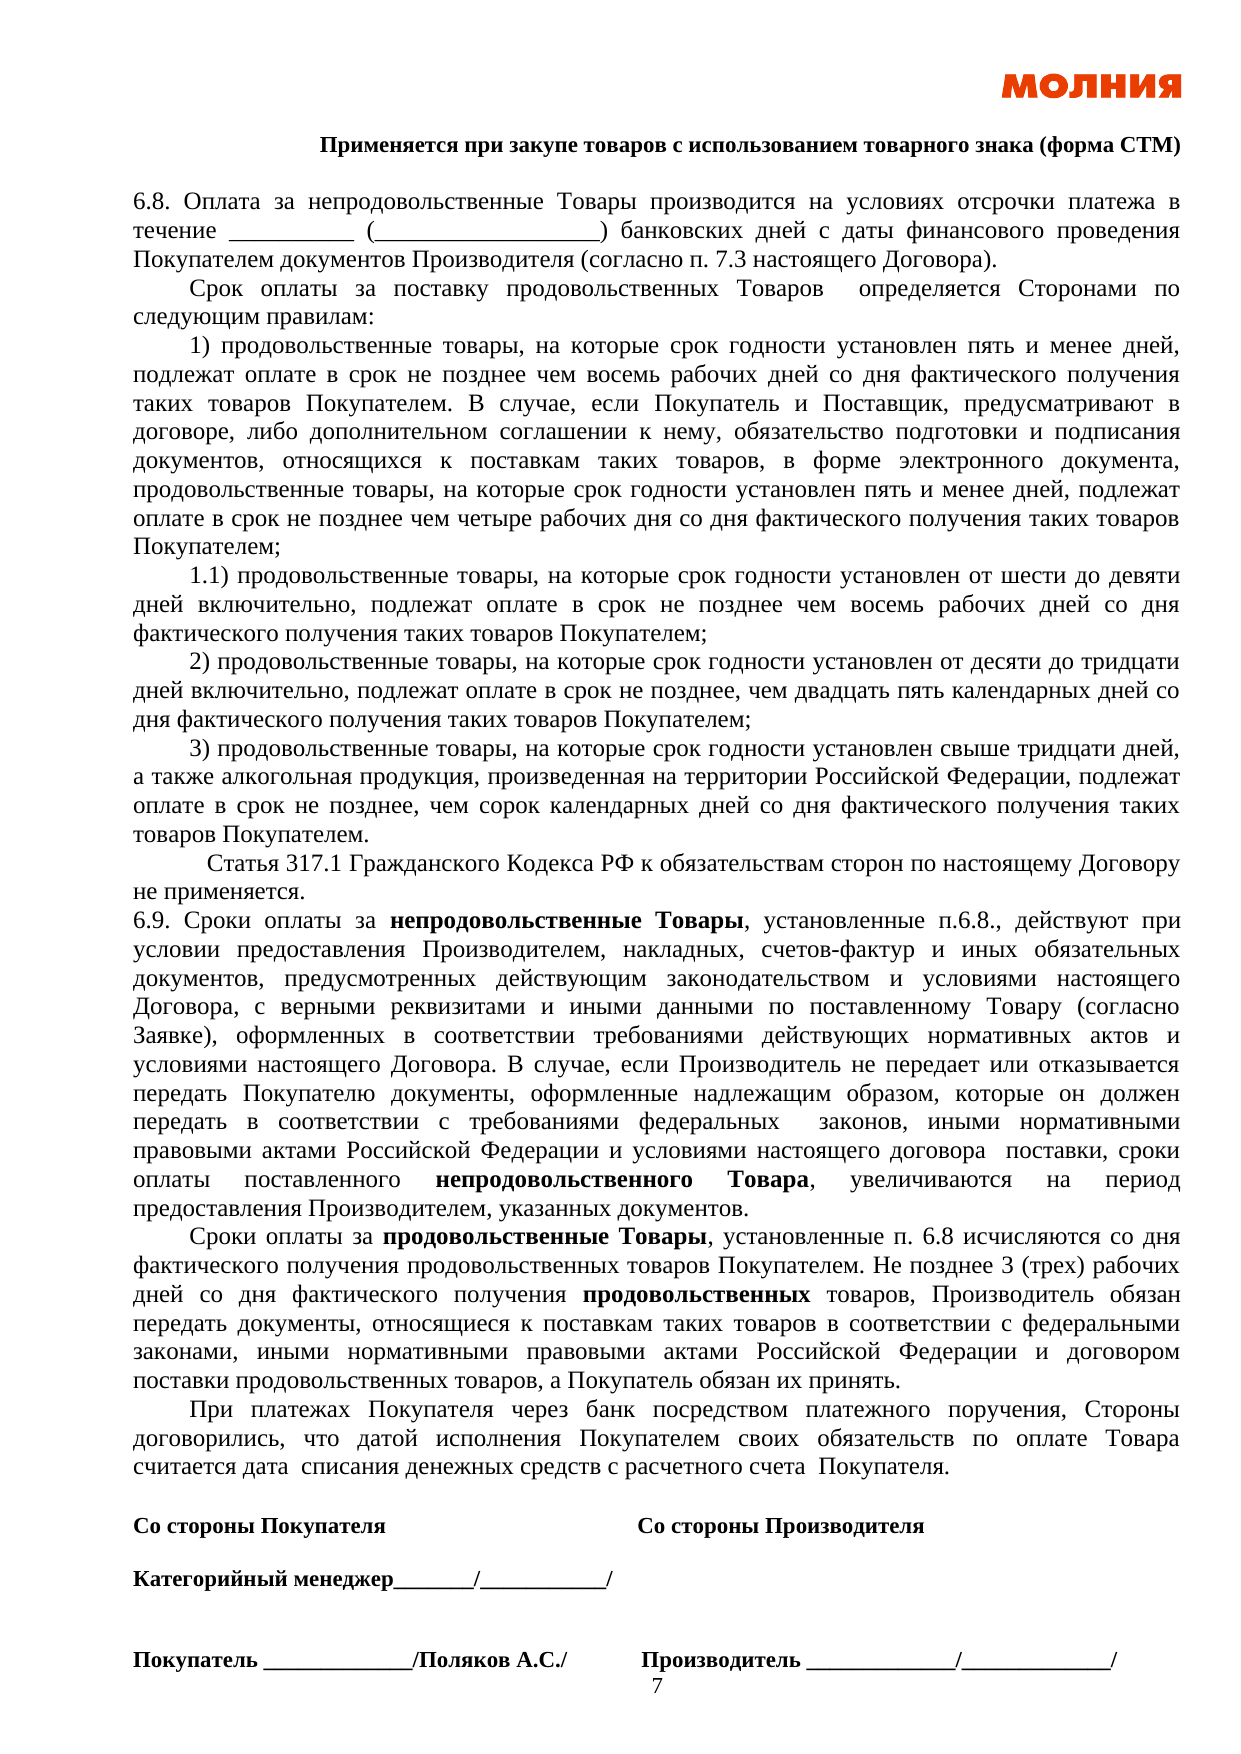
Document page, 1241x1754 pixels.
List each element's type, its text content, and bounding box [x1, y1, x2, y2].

text Сроки оплаты за продовольственные Товары, установленные п. 6.8 исчисляются со дня фактического получения продовольственных товаров Покупателем. Не позднее 3 (трех) рабочих дней со дня фактического получения продовольственных товаров, Производитель обязан передать документы, относящиеся к поставкам таких товаров в соответствии с федеральными законами, иными нормативными правовыми актами Российской Федерации и договором поставки продовольственных товаров, а Покупатель обязан их принять. [133, 1221, 1181, 1394]
text Статья 317.1 Гражданского Кодекса РФ к обязательствам сторон по настоящему Договору не применяется. [133, 848, 1181, 905]
text 6.8. Оплата за непродовольственные Товары производится на условиях отсрочки платежа в течение __________ (__________________) банковских дней с даты финансового проведения Покупателем документов Производителя (согласно п. 7.3 настоящего Договора). [133, 186, 1181, 273]
text При платежах Покупателя через банк посредством платежного поручения, Стороны договорились, что датой исполнения Покупателем своих обязательств по оплате Товара считается дата списания денежных средств с расчетного счета Покупателя. [133, 1394, 1181, 1480]
text 3) продовольственные товары, на которые срок годности установлен свыше тридцати дней, а также алкогольная продукция, произведенная на территории Российской Федерации, подлежат оплате в срок не позднее, чем сорок календарных дней со дня фактического получения таких товаров Покупателем. [133, 733, 1181, 848]
text 1) продовольственные товары, на которые срок годности установлен пять и менее дней, подлежат оплате в срок не позднее чем восемь рабочих дней со дня фактического получения таких товаров Покупателем. В случае, если Покупатель и Поставщик, предусматривают в договоре, либо дополнительном соглашении к нему, обязательство подготовки и подписания документов, относящихся к поставкам таких товаров, в форме электронного документа, продовольственные товары, на которые срок годности установлен пять и менее дней, подлежат оплате в срок не позднее чем четыре рабочих дня со дня фактического получения таких товаров Покупателем; [133, 330, 1181, 560]
text 2) продовольственные товары, на которые срок годности установлен от десяти до тридцати дней включительно, подлежат оплате в срок не позднее, чем двадцать пять календарных дней со дня фактического получения таких товаров Покупателем; [133, 646, 1181, 733]
text 1.1) продовольственные товары, на которые срок годности установлен от шести до девяти дней включительно, подлежат оплате в срок не позднее чем восемь рабочих дней со дня фактического получения таких товаров Покупателем; [133, 560, 1181, 646]
text 6.9. Сроки оплаты за непродовольственные Товары, установленные п.6.8., действуют при условии предоставления Производителем, накладных, счетов-фактур и иных обязательных документов, предусмотренных действующим законодательством и условиями настоящего Договора, с верными реквизитами и иными данными по поставленному Товару (согласно Заявке), оформленных в соответствии требованиями действующих нормативных актов и условиями настоящего Договора. В случае, если Производитель не передает или отказывается передать Покупателю документы, оформленные надлежащим образом, которые он должен передать в соответствии с требованиями федеральных законов, иными нормативными правовыми актами Российской Федерации и условиями настоящего договора поставки, сроки оплаты поставленного непродовольственного Товара, увеличиваются на период предоставления Производителем, указанных документов. [133, 905, 1181, 1221]
text Срок оплаты за поставку продовольственных Товаров определяется Сторонами по следующим правилам: [133, 273, 1181, 330]
